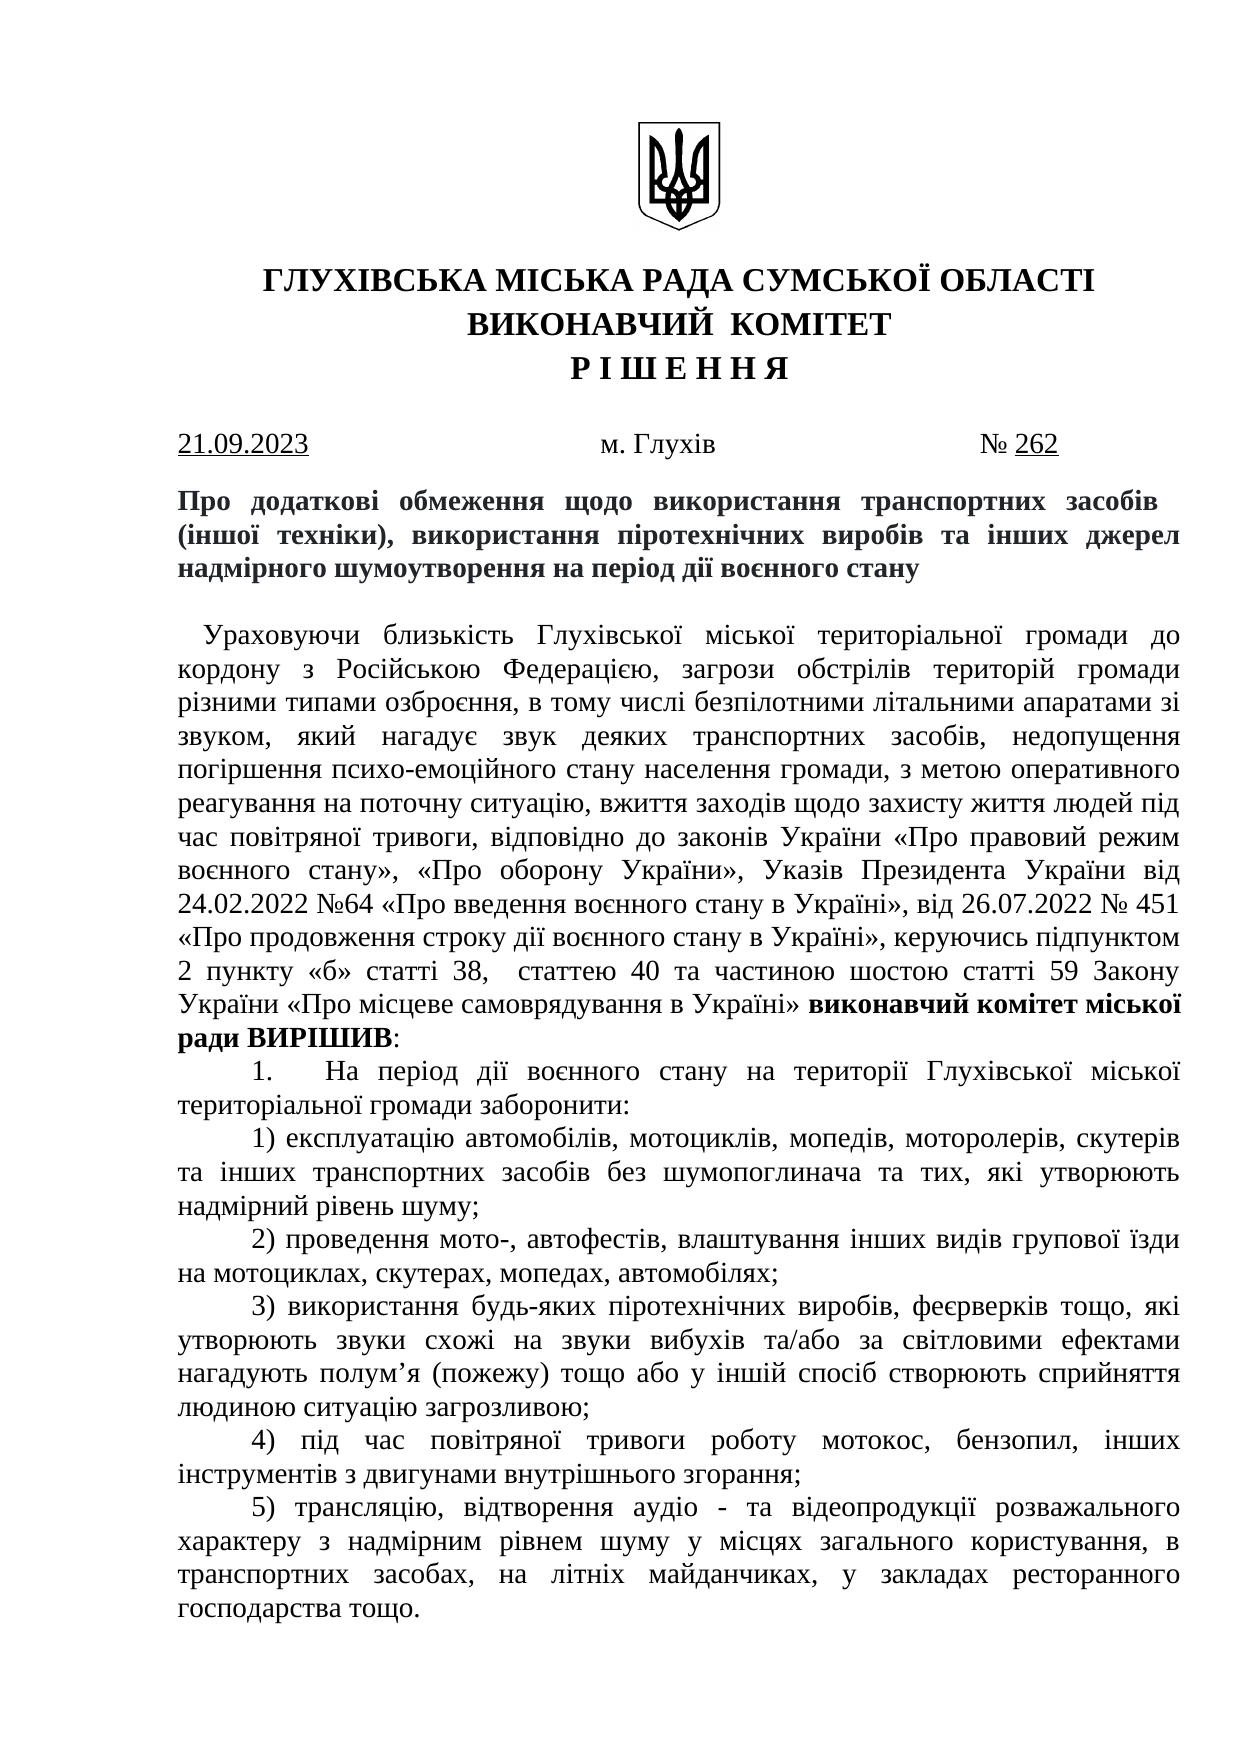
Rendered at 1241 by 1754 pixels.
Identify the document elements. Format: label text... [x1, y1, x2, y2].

text 1) експлуатацію автомобілів, мотоциклів, мопедів, моторолерів, скутерів та інших транспортних засобів без шумопоглинача та тих, які утворюють надмірний рівень шуму; [177, 1121, 1181, 1221]
text 21.09.2023 м. Глухів № 262 [177, 426, 1181, 459]
subtitle ГЛУХІВСЬКА МІСЬКА РАДА СУМСЬКОЇ ОБЛАСТІ [177, 260, 1181, 298]
text 2) проведення мото-, автофестів, влаштування інших видів групової їзди на мотоциклах, скутерах, мопедах, автомобілях; [177, 1221, 1181, 1288]
text Про додаткові обмеження щодо використання транспортних засобів (іншої техніки), використання піротехнічних виробів та інших джерел надмірного шумоутворення на період дії воєнного стану [177, 483, 1181, 584]
subtitle Р І Ш Е Н Н Я [177, 348, 1181, 386]
text 3) використання будь-яких піротехнічних виробів, феєрверків тощо, які утворюють звуки схожі на звуки вибухів та/або за світловими ефектами нагадують полум’я (пожежу) тощо або у іншій спосіб створюють сприйняття людиною ситуацію загрозливою; [177, 1288, 1181, 1422]
text 5) трансляцію, відтворення аудіо - та відеопродукції розважального характеру з надмірним рівнем шуму у місцях загального користування, в транспортних засобах, на літніх майданчиках, у закладах ресторанного господарства тощо. [177, 1489, 1181, 1624]
picture [630, 118, 729, 239]
subtitle ВИКОНАВЧИЙ КОМІТЕТ [177, 304, 1181, 342]
text Ураховуючи близькість Глухівської міської територіальної громади до кордону з Російською Федерацією, загрози обстрілів територій громади різними типами озброєння, в тому числі безпілотними літальними апаратами зі звуком, який нагадує звук деяких транспортних засобів, недопущення погіршення психо-емоційного стану населення громади, з метою оперативного реагування на поточну ситуацію, вжиття заходів щодо захисту життя людей під час повітряної тривоги, відповідно до законів України «Про правовий режим воєнного стану», «Про оборону України», Указів Президента України від 24.02.2022 №64 «Про введення воєнного стану в Україні», від 26.07.2022 № 451 «Про продовження строку дії воєнного стану в Україні», керуючись підпунктом 2 пункту «б» статті 38, статтею 40 та частиною шостою статті 59 Закону України «Про місцеве самоврядування в Україні» виконавчий комітет міської ради ВИРІШИВ: [177, 617, 1181, 1053]
list На період дії воєнного стану на території Глухівської міської територіальної громади заборонити: [177, 1053, 1181, 1121]
text 4) під час повітряної тривоги роботу мотокос, бензопил, інших інструментів з двигунами внутрішнього згорання; [177, 1422, 1181, 1489]
